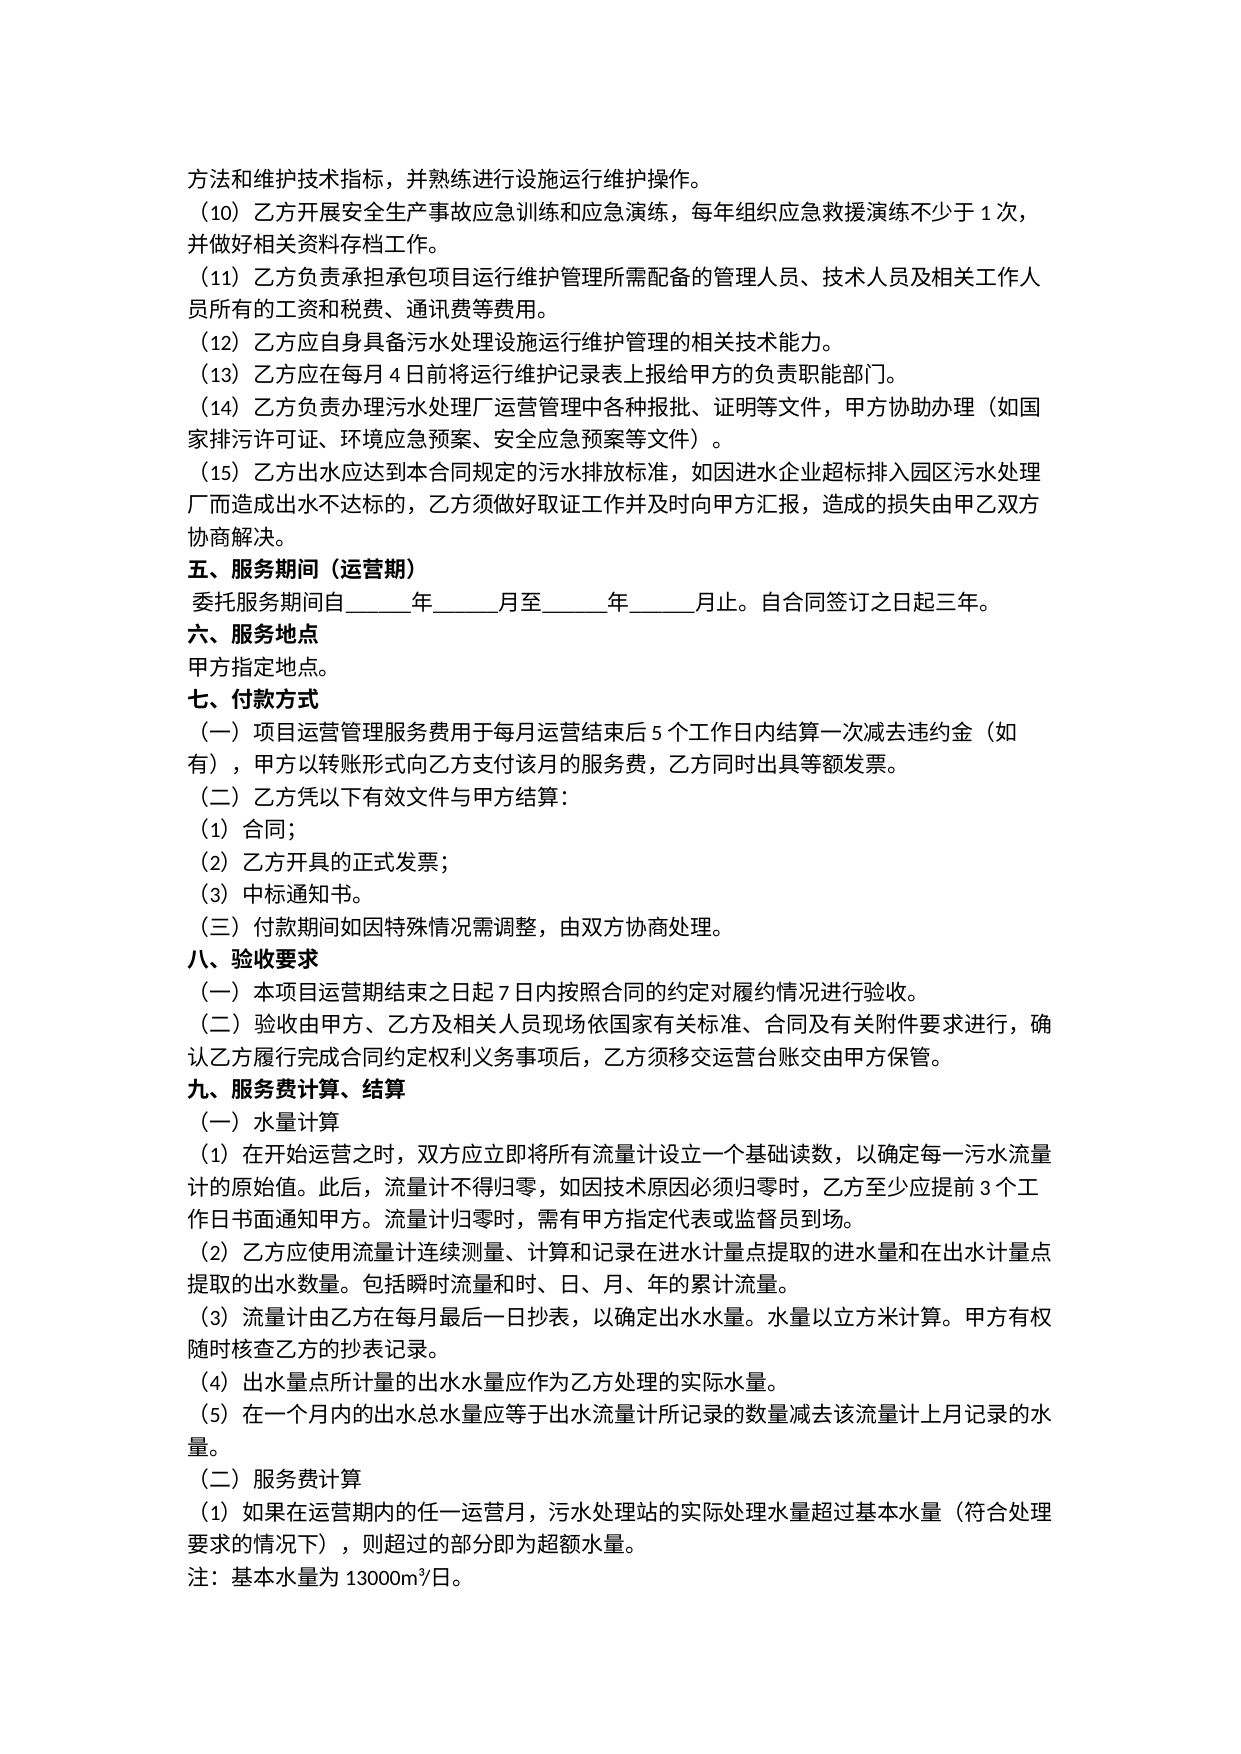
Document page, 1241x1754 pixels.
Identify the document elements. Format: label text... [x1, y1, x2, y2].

text （13）乙方应在每月4日前将运行维护记录表上报给甲方的负责职能部门。 [187, 357, 1053, 389]
text （二）验收由甲方、乙方及相关人员现场依国家有关标准、合同及有关附件要求进行，确认乙方履行完成合同约定权利义务事项后，乙方须移交运营台账交由甲方保管。 [187, 1007, 1053, 1072]
text （12）乙方应自身具备污水处理设施运行维护管理的相关技术能力。 [187, 324, 1053, 357]
text 注：基本水量为13000m³/日。 [187, 1559, 1053, 1592]
text （14）乙方负责办理污水处理厂运营管理中各种报批、证明等文件，甲方协助办理（如国家排污许可证、环境应急预案、安全应急预案等文件）。 [187, 389, 1053, 454]
text （10）乙方开展安全生产事故应急训练和应急演练，每年组织应急救援演练不少于1 次，并做好相关资料存档工作。 [187, 194, 1053, 259]
text （一）水量计算 [187, 1104, 1053, 1137]
text （3）中标通知书。 [187, 877, 1053, 909]
text （一）项目运营管理服务费用于每月运营结束后5个工作日内结算一次减去违约金（如有），甲方以转账形式向乙方支付该月的服务费，乙方同时出具等额发票。 [187, 714, 1053, 779]
text （三）付款期间如因特殊情况需调整，由双方协商处理。 [187, 909, 1053, 942]
text （11）乙方负责承担承包项目运行维护管理所需配备的管理人员、技术人员及相关工作人员所有的工资和税费、通讯费等费用。 [187, 259, 1053, 324]
text 委托服务期间自______年______月至______年______月止。自合同签订之日起三年。 [187, 584, 1053, 617]
text 九、服务费计算、结算 [187, 1072, 1053, 1104]
text 八、验收要求 （一）本项目运营期结束之日起7日内按照合同的约定对履约情况进行验收。 [187, 942, 1053, 1007]
text （15）乙方出水应达到本合同规定的污水排放标准，如因进水企业超标排入园区污水处理厂而造成出水不达标的，乙方须做好取证工作并及时向甲方汇报，造成的损失由甲乙双方协商解决。 [187, 454, 1053, 552]
text （二）乙方凭以下有效文件与甲方结算： [187, 779, 1053, 812]
text （二）服务费计算 [187, 1462, 1053, 1494]
text 六、服务地点 甲方指定地点。 [187, 617, 1053, 682]
text （1）如果在运营期内的任一运营月，污水处理站的实际处理水量超过基本水量（符合处理要求的情况下），则超过的部分即为超额水量。 [187, 1494, 1053, 1559]
text 七、付款方式 [187, 682, 1053, 714]
text （4）出水量点所计量的出水水量应作为乙方处理的实际水量。 [187, 1364, 1053, 1397]
text （1）在开始运营之时，双方应立即将所有流量计设立一个基础读数，以确定每一污水流量计的原始值。此后，流量计不得归零，如因技术原因必须归零时，乙方至少应提前3个工作日书面通知甲方。流量计归零时，需有甲方指定代表或监督员到场。 [187, 1137, 1053, 1234]
text （3）流量计由乙方在每月最后一日抄表，以确定出水水量。水量以立方米计算。甲方有权随时核查乙方的抄表记录。 [187, 1299, 1053, 1364]
text 五、服务期间（运营期） [187, 552, 1053, 584]
text （2）乙方应使用流量计连续测量、计算和记录在进水计量点提取的进水量和在出水计量点提取的出水数量。包括瞬时流量和时、日、月、年的累计流量。 [187, 1234, 1053, 1299]
text （1）合同； [187, 812, 1053, 844]
text （5）在一个月内的出水总水量应等于出水流量计所记录的数量减去该流量计上月记录的水量。 [187, 1397, 1053, 1462]
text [187, 162, 1053, 194]
text （2）乙方开具的正式发票； [187, 844, 1053, 877]
